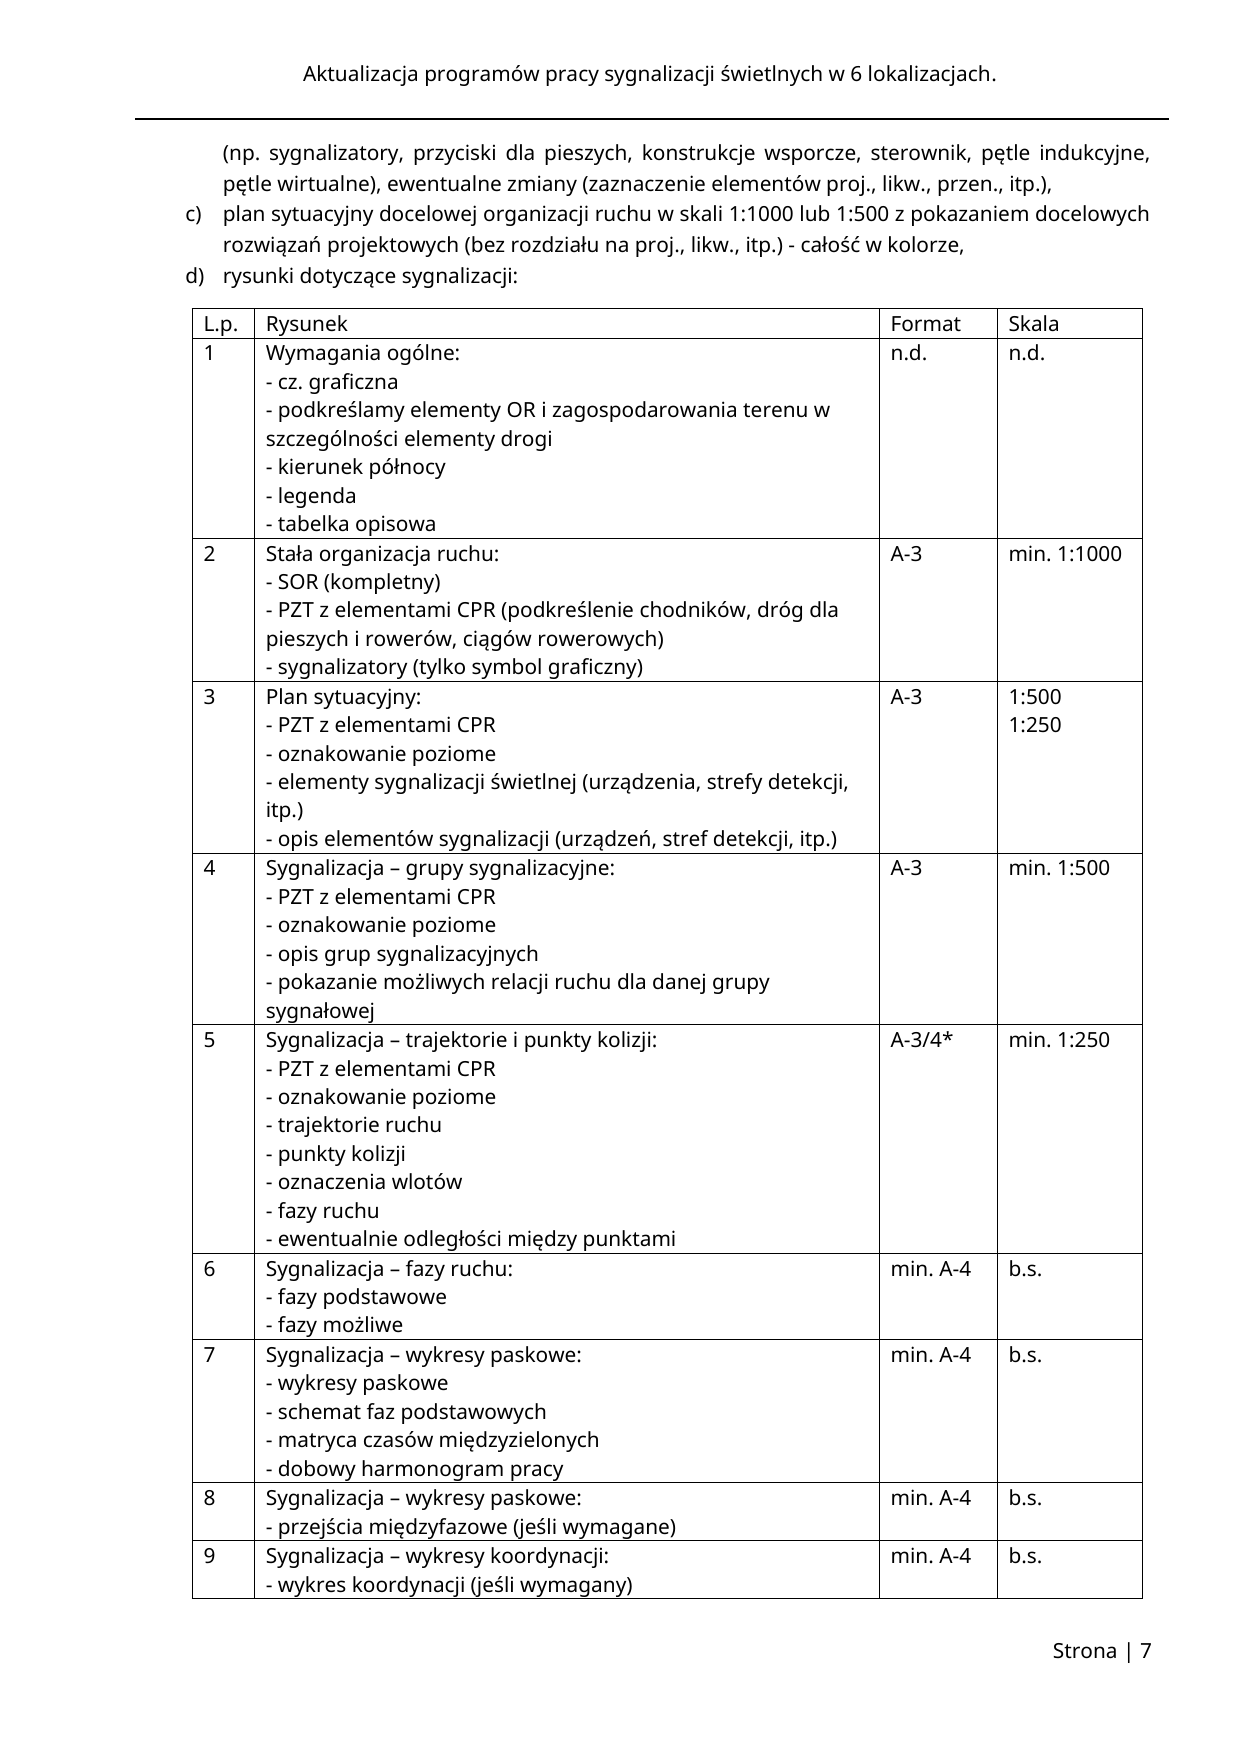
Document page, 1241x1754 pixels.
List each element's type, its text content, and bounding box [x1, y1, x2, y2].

list rysunki dotyczące sygnalizacji: [185, 261, 1152, 289]
table_cell min. 1:1000 [998, 539, 1142, 681]
table_cell min. 1:250 [998, 1025, 1142, 1253]
table_cell Sygnalizacja – fazy ruchu: - fazy podstawowe - fazy możliwe [255, 1254, 879, 1339]
table_cell min. A-4 [880, 1254, 997, 1339]
table_cell Wymagania ogólne: - cz. graficzna - podkreślamy elementy OR i zagospodarowania terenu w szczególności elementy drogi - kierunek północy - legenda - tabelka opisowa [255, 339, 879, 538]
table_cell Plan sytuacyjny: - PZT z elementami CPR - oznakowanie poziome - elementy sygnalizacji świetlnej (urządzenia, strefy detekcji, itp.) - opis elementów sygnalizacji (urządzeń, stref detekcji, itp.) [255, 682, 879, 852]
table_header Rysunek [255, 309, 879, 337]
table_cell 1 [193, 339, 254, 538]
table_header Skala [998, 309, 1142, 337]
table_cell n.d. [880, 339, 997, 538]
table_cell 4 [193, 854, 254, 1024]
table_cell b.s. [998, 1483, 1142, 1540]
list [185, 138, 1152, 197]
table_cell n.d. [998, 339, 1142, 538]
table_cell 6 [193, 1254, 254, 1339]
table_cell Sygnalizacja – wykresy koordynacji: - wykres koordynacji (jeśli wymagany) [255, 1541, 879, 1598]
table_cell Sygnalizacja – grupy sygnalizacyjne: - PZT z elementami CPR - oznakowanie poziome - opis grup sygnalizacyjnych - pokazanie możliwych relacji ruchu dla danej grupy sygnałowej [255, 854, 879, 1024]
table_cell min. 1:500 [998, 854, 1142, 1024]
table_cell Sygnalizacja – trajektorie i punkty kolizji: - PZT z elementami CPR - oznakowanie poziome - trajektorie ruchu - punkty kolizji - oznaczenia wlotów - fazy ruchu - ewentualnie odległości między punktami [255, 1025, 879, 1253]
table_cell Sygnalizacja – wykresy paskowe: - przejścia międzyfazowe (jeśli wymagane) [255, 1483, 879, 1540]
table_header Format [880, 309, 997, 337]
table_cell Stała organizacja ruchu: - SOR (kompletny) - PZT z elementami CPR (podkreślenie chodników, dróg dla pieszych i rowerów, ciągów rowerowych) - sygnalizatory (tylko symbol graficzny) [255, 539, 879, 681]
table_cell 2 [193, 539, 254, 681]
table_cell A-3/4* [880, 1025, 997, 1253]
table_cell b.s. [998, 1254, 1142, 1339]
table_cell A-3 [880, 539, 997, 681]
table_cell Sygnalizacja – wykresy paskowe: - wykresy paskowe - schemat faz podstawowych - matryca czasów międzyzielonych - dobowy harmonogram pracy [255, 1340, 879, 1482]
table_cell A-3 [880, 682, 997, 852]
table_cell min. A-4 [880, 1340, 997, 1482]
list plan sytuacyjny docelowej organizacji ruchu w skali 1:1000 lub 1:500 z pokazaniem docelowych rozwiązań projektowych (bez rozdziału na proj., likw., itp.) - całość w kolorze, [185, 199, 1152, 258]
table_cell b.s. [998, 1541, 1142, 1598]
table_cell 5 [193, 1025, 254, 1253]
table_cell 3 [193, 682, 254, 852]
table_cell min. A-4 [880, 1483, 997, 1540]
table_cell 7 [193, 1340, 254, 1482]
table_cell A-3 [880, 854, 997, 1024]
table_cell b.s. [998, 1340, 1142, 1482]
table_cell 1:500 1:250 [998, 682, 1142, 852]
table_cell min. A-4 [880, 1541, 997, 1598]
table_header L.p. [193, 309, 254, 337]
table_cell 9 [193, 1541, 254, 1598]
table_cell 8 [193, 1483, 254, 1540]
